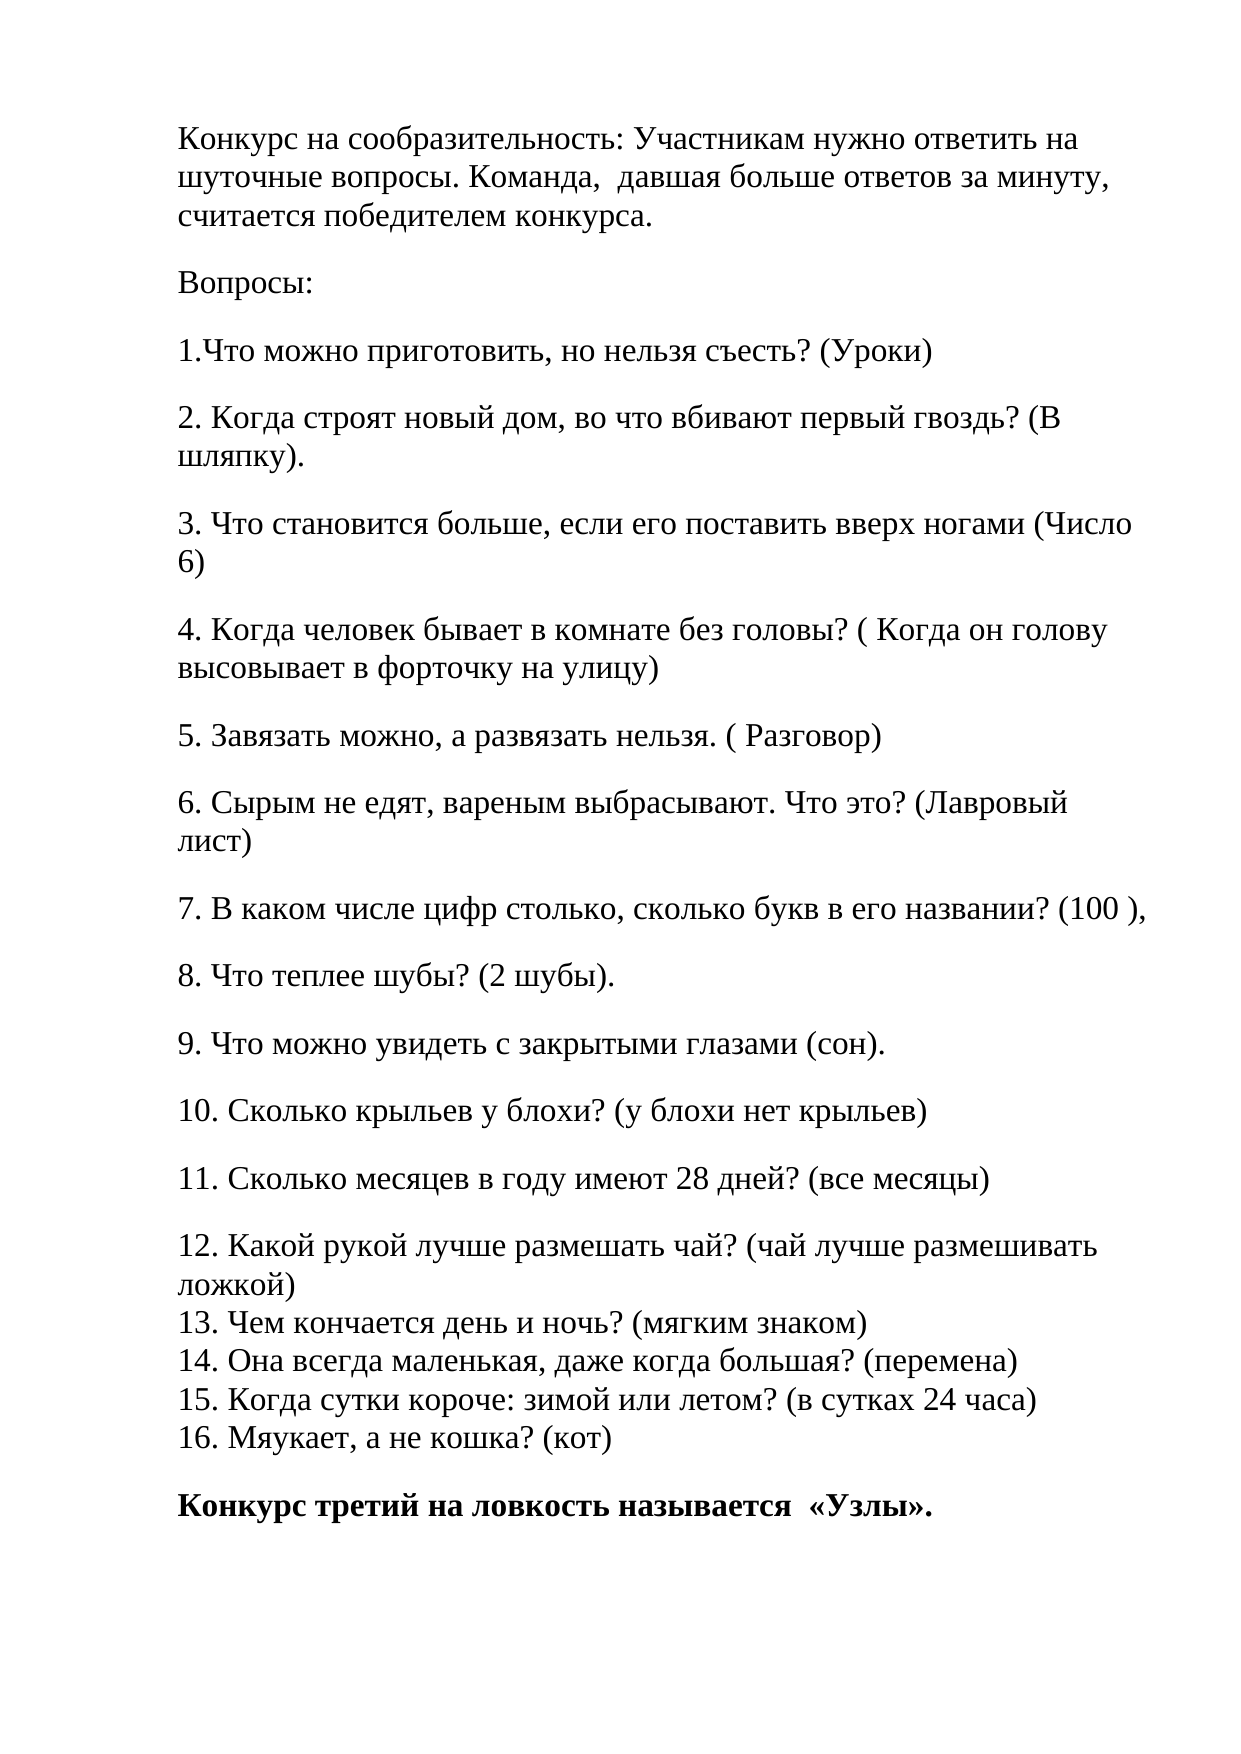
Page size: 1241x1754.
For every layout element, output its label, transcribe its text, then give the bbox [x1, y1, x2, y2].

text 7. В каком числе цифр столько, сколько букв в его названии? (100 ), [177, 888, 1152, 926]
text 4. Когда человек бывает в комнате без головы? ( Когда он голову высовывает в форточку на улицу) [177, 609, 1152, 686]
text Конкурс третий на ловкость называется «Узлы». [177, 1485, 1152, 1523]
text 5. Завязать можно, а развязать нельзя. ( Разговор) [177, 715, 1152, 753]
text 9. Что можно увидеть с закрытыми глазами (сон). [177, 1023, 1152, 1061]
text 1.Что можно приготовить, но нельзя съесть? (Уроки) [177, 330, 1152, 368]
text Вопросы: [177, 262, 1152, 301]
text 10. Сколько крыльев у блохи? (у блохи нет крыльев) [177, 1091, 1152, 1129]
text 6. Сырым не едят, вареным выбрасывают. Что это? (Лавровый лист) [177, 782, 1152, 859]
text 11. Сколько месяцев в году имеют 28 дней? (все месяцы) [177, 1158, 1152, 1196]
text 2. Когда строят новый дом, во что вбивают первый гвоздь? (В шляпку). [177, 397, 1152, 474]
text 8. Что теплее шубы? (2 шубы). [177, 956, 1152, 994]
text 12. Какой рукой лучше размешать чай? (чай лучше размешивать ложкой) 13. Чем кончается день и ночь? (мягким знаком) 14. Она всегда маленькая, даже когда большая? (перемена) 15. Когда сутки короче: зимой или летом? (в сутках 24 часа) 16. Мяукает, а не кошка? (кот) [177, 1226, 1152, 1456]
text 3. Что становится больше, если его поставить вверх ногами (Число 6) [177, 503, 1152, 580]
text Конкурс на сообразительность: Участникам нужно ответить на шуточные вопросы. Команда, давшая больше ответов за минуту, считается победителем конкурса. [177, 118, 1152, 233]
